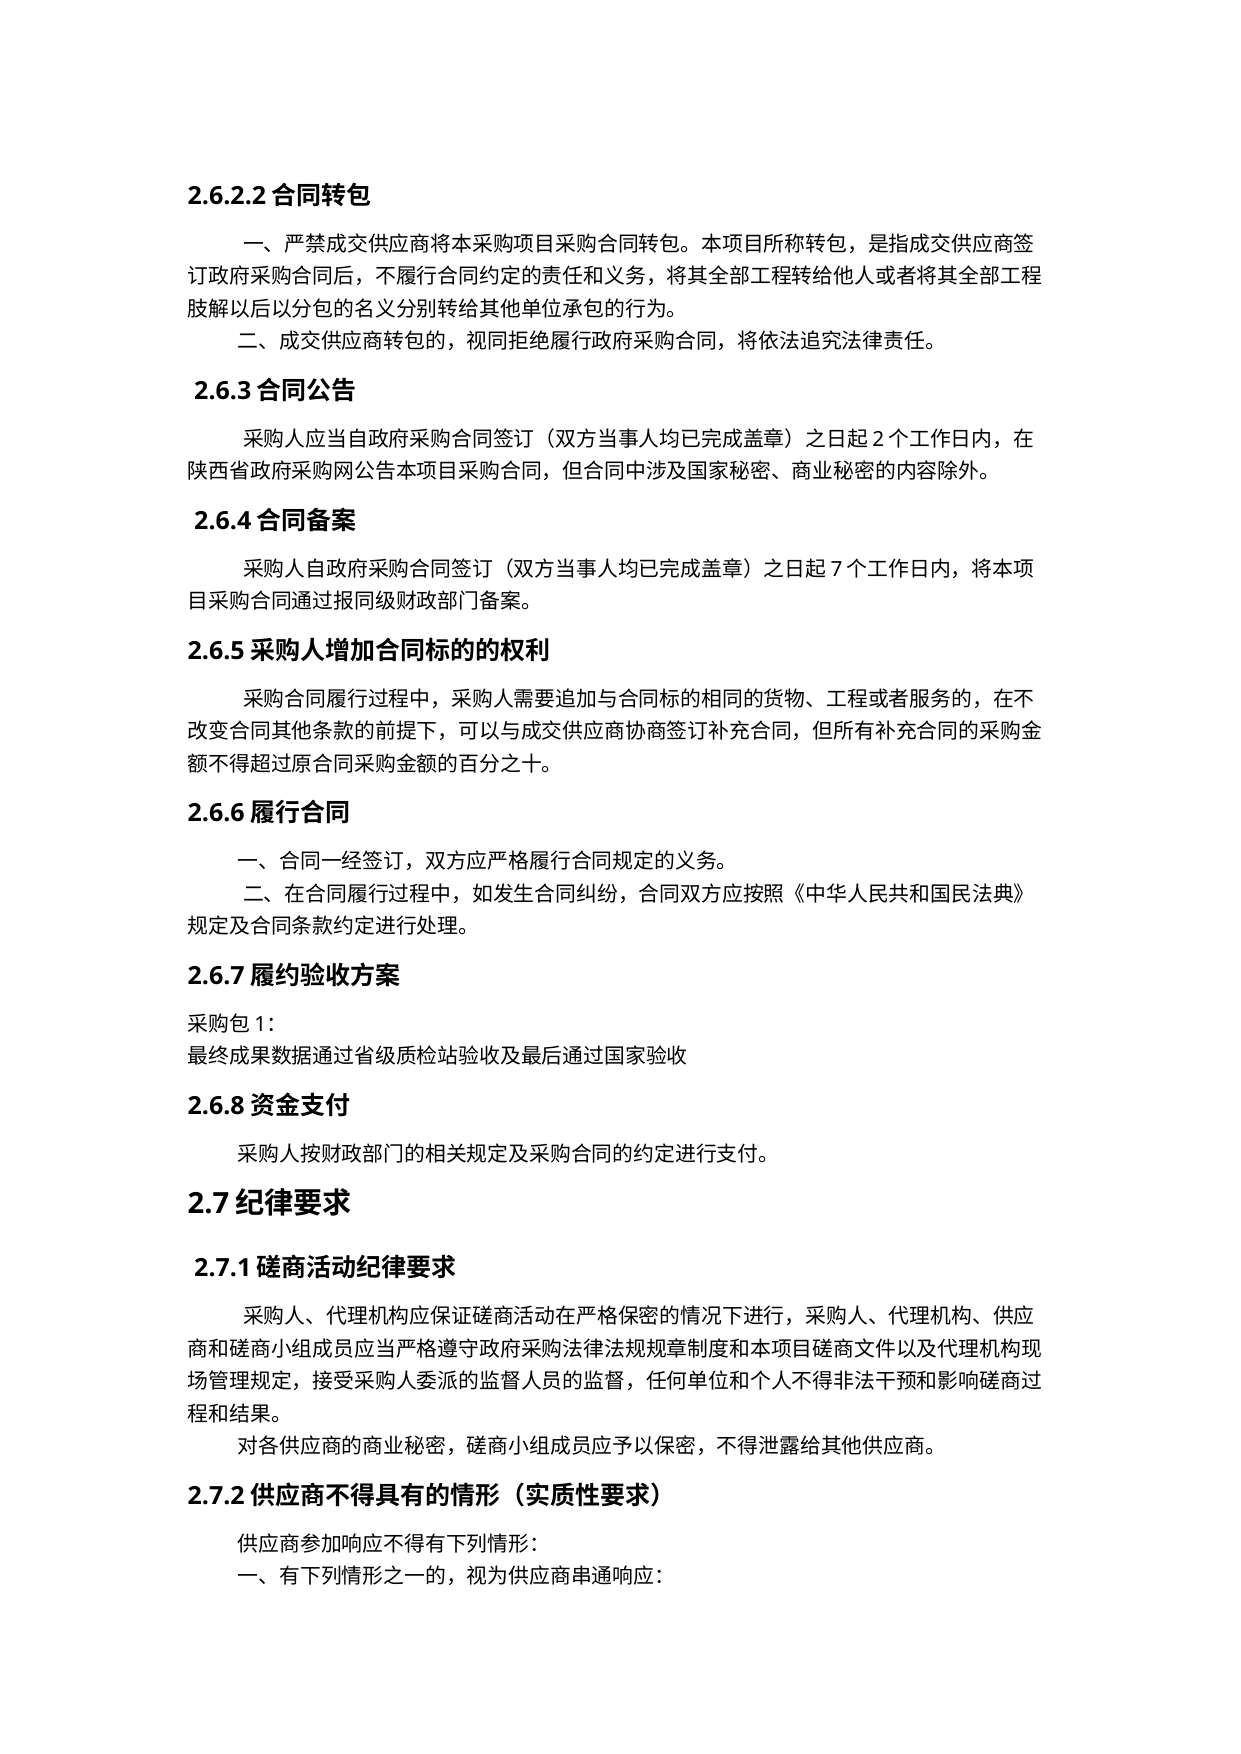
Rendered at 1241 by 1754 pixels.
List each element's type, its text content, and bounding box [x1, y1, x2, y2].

text 一、合同一经签订，双方应严格履行合同规定的义务。 [187, 844, 1053, 877]
text 一、有下列情形之一的，视为供应商串通响应： [187, 1559, 1053, 1592]
text 对各供应商的商业秘密，磋商小组成员应予以保密，不得泄露给其他供应商。 [187, 1429, 1053, 1462]
text 2.7纪律要求 [187, 1169, 1053, 1234]
text 一、严禁成交供应商将本采购项目采购合同转包。本项目所称转包，是指成交供应商签订政府采购合同后，不履行合同约定的责任和义务，将其全部工程转给他人或者将其全部工程肢解以后以分包的名义分别转给其他单位承包的行为。 [187, 227, 1053, 324]
text 2.6.4合同备案 [187, 487, 1053, 552]
text 2.6.7履约验收方案 [187, 942, 1053, 1007]
text 2.6.5采购人增加合同标的的权利 [187, 617, 1053, 682]
text 二、成交供应商转包的，视同拒绝履行政府采购合同，将依法追究法律责任。 [187, 324, 1053, 357]
text 2.6.6履行合同 [187, 779, 1053, 844]
text 二、在合同履行过程中，如发生合同纠纷，合同双方应按照《中华人民共和国民法典》规定及合同条款约定进行处理。 [187, 877, 1053, 942]
text 2.6.3合同公告 [187, 357, 1053, 422]
text 采购包1： [187, 1007, 1053, 1039]
text 2.6.8资金支付 [187, 1072, 1053, 1137]
text 最终成果数据通过省级质检站验收及最后通过国家验收 [187, 1039, 1053, 1072]
text 供应商参加响应不得有下列情形： [187, 1527, 1053, 1559]
text 采购人、代理机构应保证磋商活动在严格保密的情况下进行，采购人、代理机构、供应商和磋商小组成员应当严格遵守政府采购法律法规规章制度和本项目磋商文件以及代理机构现场管理规定，接受采购人委派的监督人员的监督，任何单位和个人不得非法干预和影响磋商过程和结果。 [187, 1299, 1053, 1429]
text 2.6.2.2合同转包 [187, 162, 1053, 227]
text 采购人应当自政府采购合同签订（双方当事人均已完成盖章）之日起2个工作日内，在陕西省政府采购网公告本项目采购合同，但合同中涉及国家秘密、商业秘密的内容除外。 [187, 422, 1053, 487]
text 采购人自政府采购合同签订（双方当事人均已完成盖章）之日起7个工作日内，将本项目采购合同通过报同级财政部门备案。 [187, 552, 1053, 617]
text 2.7.1磋商活动纪律要求 [187, 1234, 1053, 1299]
text 2.7.2供应商不得具有的情形（实质性要求） [187, 1462, 1053, 1527]
text 采购合同履行过程中，采购人需要追加与合同标的相同的货物、工程或者服务的，在不改变合同其他条款的前提下，可以与成交供应商协商签订补充合同，但所有补充合同的采购金额不得超过原合同采购金额的百分之十。 [187, 682, 1053, 779]
text 采购人按财政部门的相关规定及采购合同的约定进行支付。 [187, 1137, 1053, 1169]
